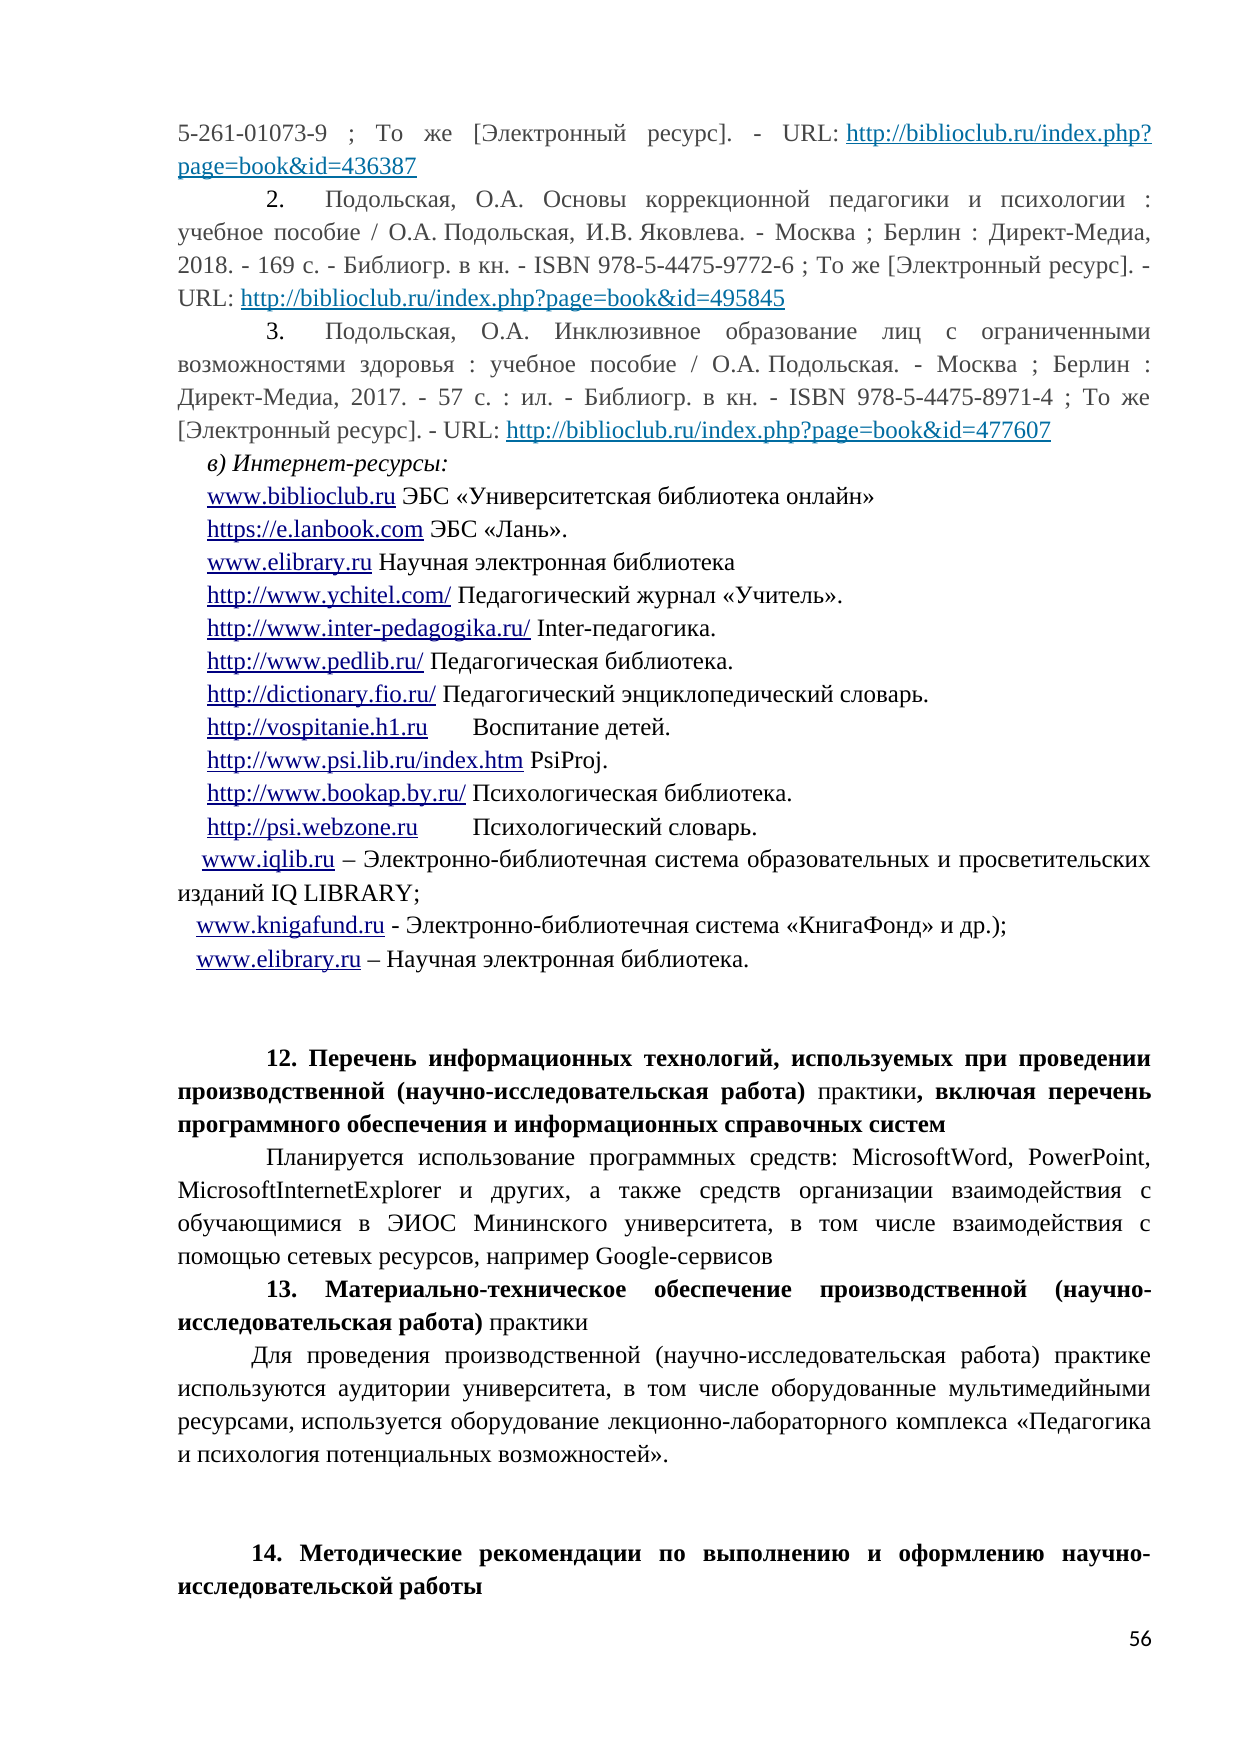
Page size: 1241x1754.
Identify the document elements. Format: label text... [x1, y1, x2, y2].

text http://www.ychitel.com/ Педагогический журнал «Учитель». [177, 580, 1152, 609]
text 13. Материально-техническое обеспечение производственной (научно-исследовательская работа) практики [177, 1274, 1152, 1336]
text https://e.lanbook.com ЭБС «Лань». [177, 514, 1152, 543]
text http://www.inter-pedagogika.ru/ Inter-педагогика. [177, 613, 1152, 642]
text www.elibrary.ru Научная электронная библиотека [177, 547, 1152, 576]
text http://www.pedlib.ru/ Педагогическая библиотека. [177, 646, 1152, 675]
text www.elibrary.ru – Научная электронная библиотека. [177, 944, 1152, 972]
list Подольская, О.А. Инклюзивное образование лиц с ограниченными возможностями здоровья : учебное пособие / О.А. Подольская. - Москва ; Берлин : Директ-Медиа, 2017. - 57 с. : ил. - Библиогр. в кн. - ISBN 978-5-4475-8971-4 ; То же [Электронный ресурс]. - URL: http://biblioclub.ru/index.php?page=book&id=477607 [177, 316, 1152, 444]
text http://vospitanie.h1.ru Воспитание детей. [177, 712, 1152, 741]
text http://psi.webzone.ru Психологический словарь. [177, 812, 1152, 840]
text в) Интернет-ресурсы: [177, 448, 1152, 477]
text www.biblioclub.ru ЭБС «Университетская библиотека онлайн» [177, 481, 1152, 510]
text http://www.bookap.by.ru/ Психологическая библиотека. [177, 778, 1152, 807]
text 14. Методические рекомендации по выполнению и оформлению научно-исследовательской работы [177, 1538, 1152, 1600]
list Подольская, О.А. Основы коррекционной педагогики и психологии : учебное пособие / О.А. Подольская, И.В. Яковлева. - Москва ; Берлин : Директ-Медиа, 2018. - 169 с. - Библиогр. в кн. - ISBN 978-5-4475-9772-6 ; То же [Электронный ресурс]. - URL: http://biblioclub.ru/index.php?page=book&id=495845 [177, 184, 1152, 312]
text Планируется использование программных средств: MicrosoftWord, PowerPoint, MicrosoftInternetExplorer и других, а также средств организации взаимодействия с обучающимися в ЭИОС Мининского университета, в том числе взаимодействия с помощью сетевых ресурсов, например Google-сервисов [177, 1142, 1152, 1269]
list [177, 118, 1152, 180]
text 12. Перечень информационных технологий, используемых при проведении производственной (научно-исследовательская работа) практики, включая перечень программного обеспечения и информационных справочных систем [177, 1043, 1152, 1137]
text www.knigafund.ru - Электронно-библиотечная система «КнигаФонд» и др.); [177, 911, 1152, 939]
text www.iqlib.ru – Электронно-библиотечная система образовательных и просветительских изданий IQ LIBRARY; [177, 844, 1152, 906]
text http://dictionary.fio.ru/ Педагогический энциклопедический словарь. [177, 679, 1152, 708]
text Для проведения производственной (научно-исследовательская работа) практике используются аудитории университета, в том числе оборудованные мультимедийными ресурсами, используется оборудование лекционно-лабораторного комплекса «Педагогика и психология потенциальных возможностей». [177, 1340, 1152, 1468]
text http://www.psi.lib.ru/index.htm PsiProj. [177, 746, 1152, 774]
